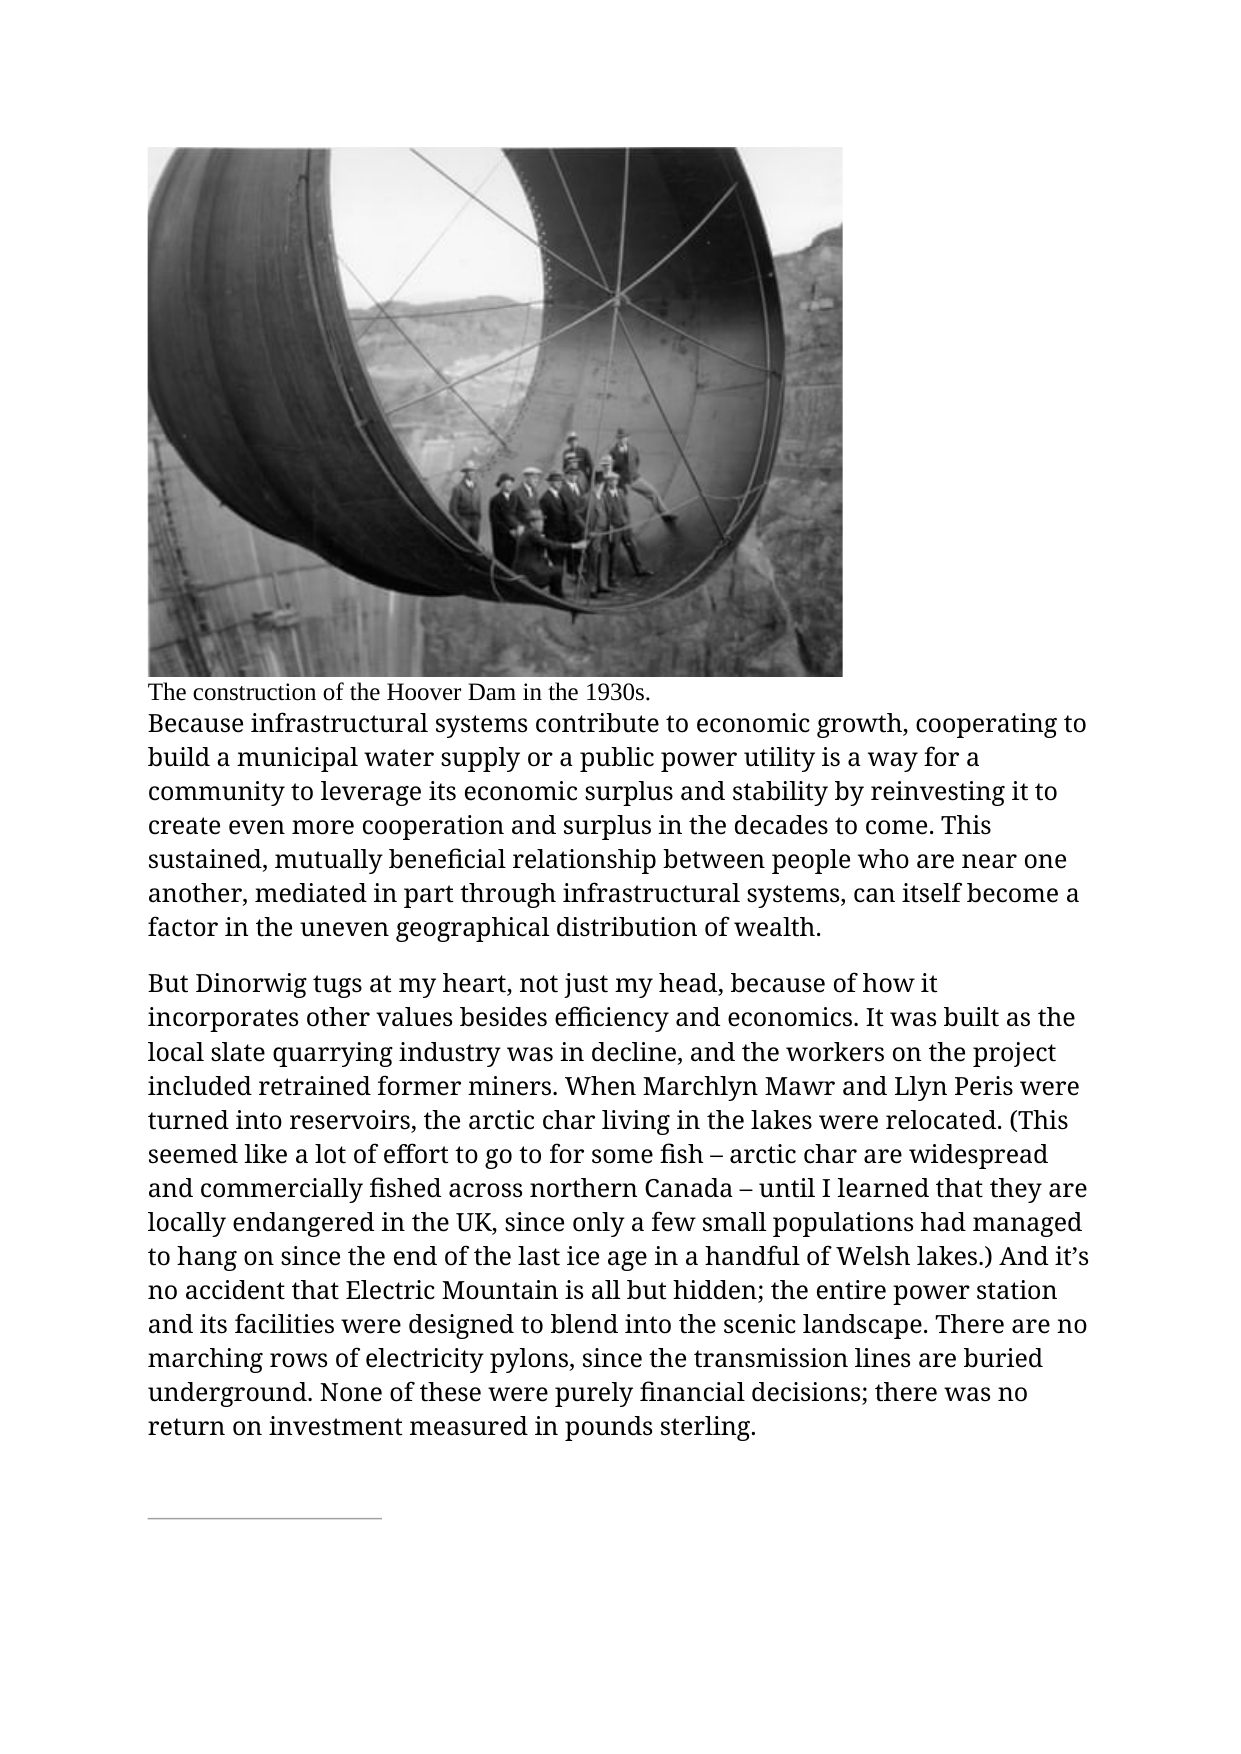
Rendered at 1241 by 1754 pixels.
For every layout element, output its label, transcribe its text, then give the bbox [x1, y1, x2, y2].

text But Dinorwig tugs at my heart, not just my head, because of how it incorporates other values besides efficiency and economics. It was built as the local slate quarrying industry was in decline, and the workers on the project included retrained former miners. When Marchlyn Mawr and Llyn Peris were turned into reservoirs, the arctic char living in the lakes were relocated. (This seemed like a lot of effort to go to for some fish – arctic char are widespread and commercially fished across northern Canada – until I learned that they are locally endangered in the UK, since only a few small populations had managed to hang on since the end of the last ice age in a handful of Welsh lakes.) And it’s no accident that Electric Mountain is all but hidden; the entire power station and its facilities were designed to blend into the scenic landscape. There are no marching rows of electricity pylons, since the transmission lines are buried underground. None of these were purely financial decisions; there was no return on investment measured in pounds sterling. [148, 966, 1093, 1443]
text Because infrastructural systems contribute to economic growth, cooperating to build a municipal water supply or a public power utility is a way for a community to leverage its economic surplus and stability by reinvesting it to create even more cooperation and surplus in the decades to come. This sustained, mutually beneficial relationship between people who are near one another, mediated in part through infrastructural systems, can itself become a factor in the uneven geographical distribution of wealth. [148, 706, 1093, 944]
picture [147, 147, 843, 677]
text The construction of the Hoover Dam in the 1930s. [148, 677, 1093, 706]
